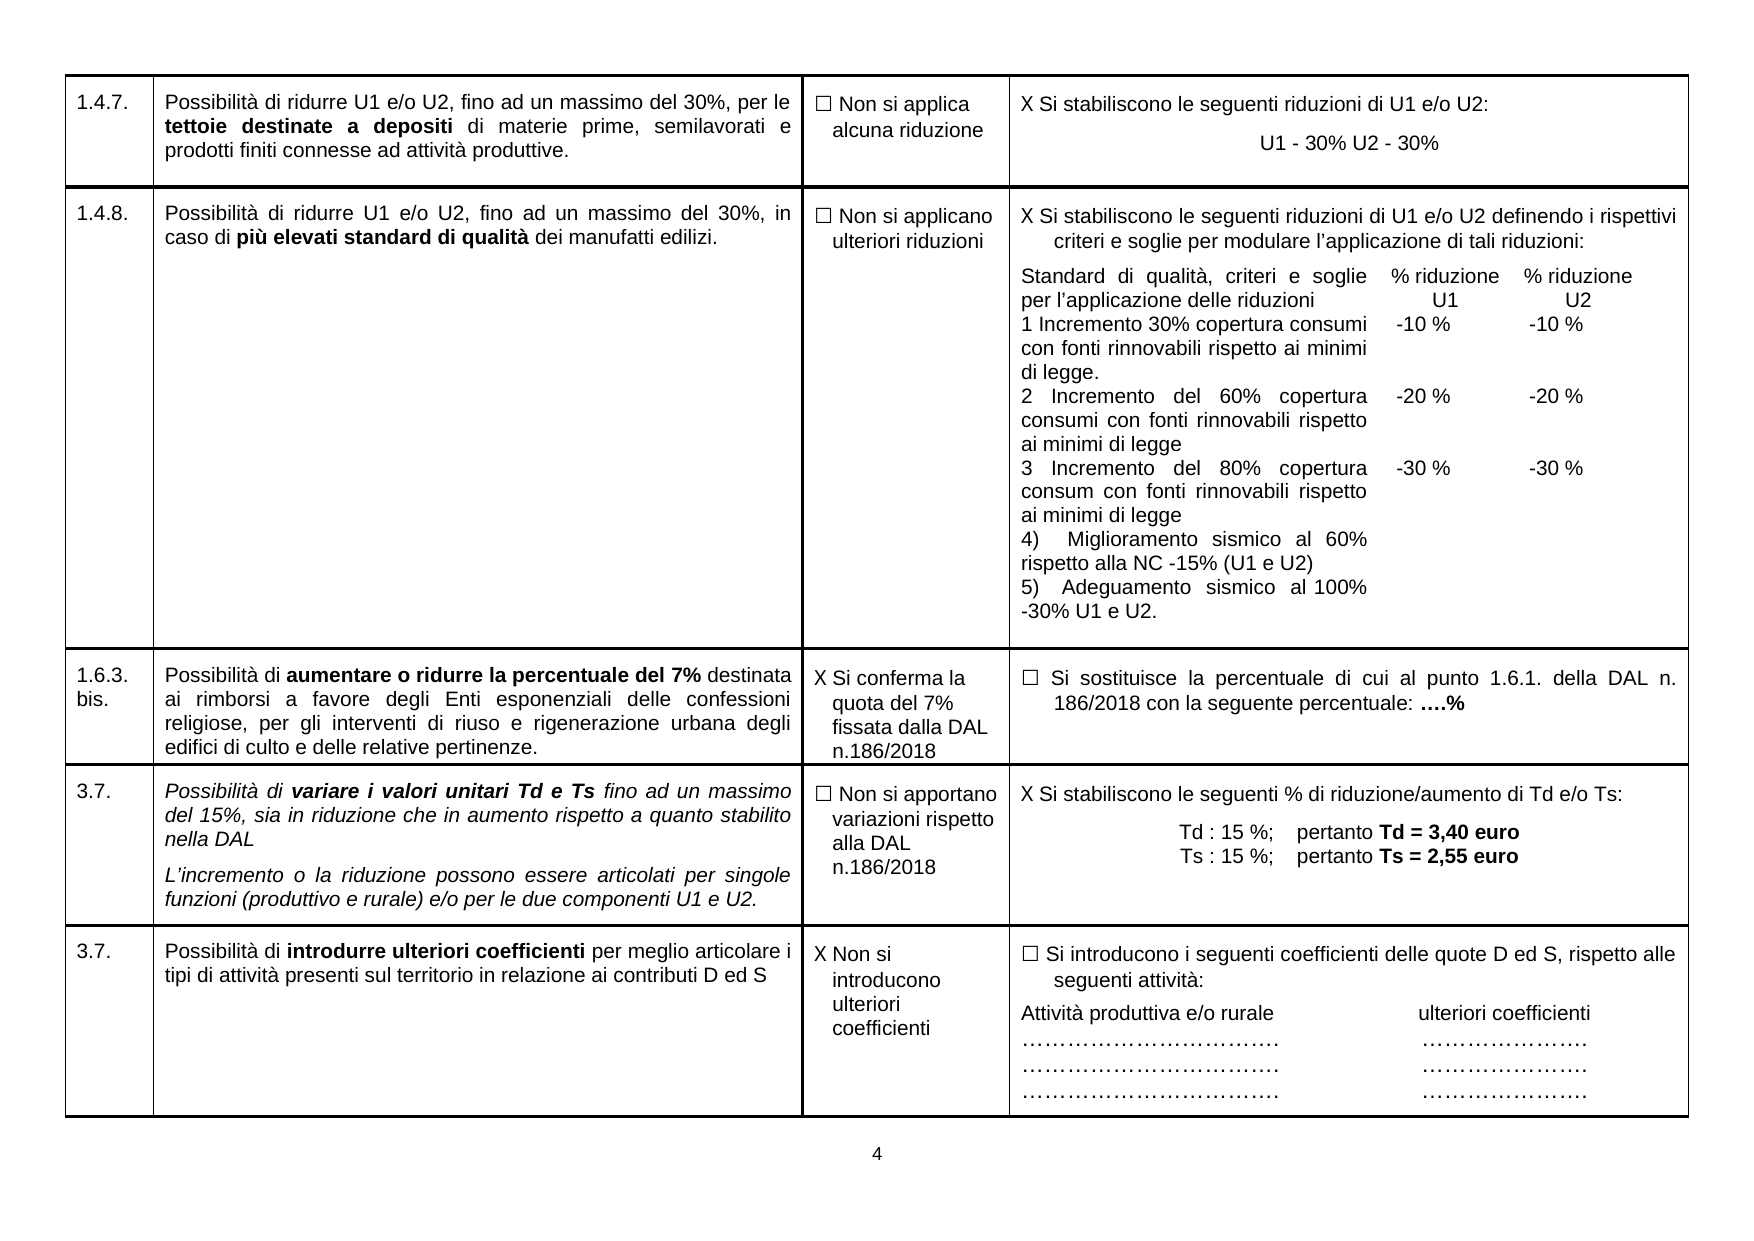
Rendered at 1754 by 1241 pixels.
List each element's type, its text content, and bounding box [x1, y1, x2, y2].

table_cell 1.4.7. [66, 77, 153, 185]
table_cell 1.4.8. [66, 189, 153, 647]
table_cell Possibilità di aumentare o ridurre la percentuale del 7% destinata ai rimborsi a favore degli Enti esponenziali delle confessioni religiose, per gli interventi di riuso e rigenerazione urbana degli edifici di culto e delle relative pertinenze. [154, 650, 801, 763]
table_cell Non si apportano variazioni rispetto alla DAL n.186/2018 [804, 766, 1009, 923]
table_cell Si stabiliscono le seguenti riduzioni di U1 e/o U2: U1 - % U2 - % [1010, 77, 1688, 185]
table_cell Possibilità di variare i valori unitari Td e Ts fino ad un massimo del 15%, sia in riduzione che in aumento rispetto a quanto stabilito nella DAL L’incremento o la riduzione possono essere articolati per singole funzioni (produttivo e rurale) e/o per le due componenti U1 e U2. [154, 766, 801, 923]
table_cell Si stabiliscono le seguenti % di riduzione/aumento di Td e/o Ts: Td : %; pertanto Td = euro Ts : %; pertanto Ts = euro [1010, 766, 1688, 923]
table_cell Possibilità di introdurre ulteriori coefficienti per meglio articolare i tipi di attività presenti sul territorio in relazione ai contributi D ed S [154, 927, 801, 1115]
table_cell Si stabiliscono le seguenti riduzioni di U1 e/o U2 definendo i rispettivi criteri e soglie per modulare l’applicazione di tali riduzioni: [1010, 189, 1688, 647]
table_cell Possibilità di ridurre U1 e/o U2, fino ad un massimo del 30%, per le tettoie destinate a depositi di materie prime, semilavorati e prodotti finiti connesse ad attività produttive. [154, 77, 801, 185]
table_cell 3.7. [66, 766, 153, 923]
table_cell Si conferma la quota del 7% fissata dalla DAL n.186/2018 [804, 650, 1009, 763]
table_cell 3.7. [66, 927, 153, 1115]
table_cell Si introducono i seguenti coefficienti delle quote D ed S, rispetto alle seguenti attività: [1010, 927, 1688, 1115]
table_cell Si sostituisce la percentuale di cui al punto 1.6.1. della DAL n. 186/2018 con la seguente percentuale: ….% [1010, 650, 1688, 763]
table_cell Non si applicano ulteriori riduzioni [804, 189, 1009, 647]
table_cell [804, 77, 1009, 185]
table_cell 1.6.3. bis. [66, 650, 153, 763]
table_cell Possibilità di ridurre U1 e/o U2, fino ad un massimo del 30%, in caso di più elevati standard di qualità dei manufatti edilizi. [154, 189, 801, 647]
table_cell Non si introducono ulteriori coefficienti [804, 927, 1009, 1115]
